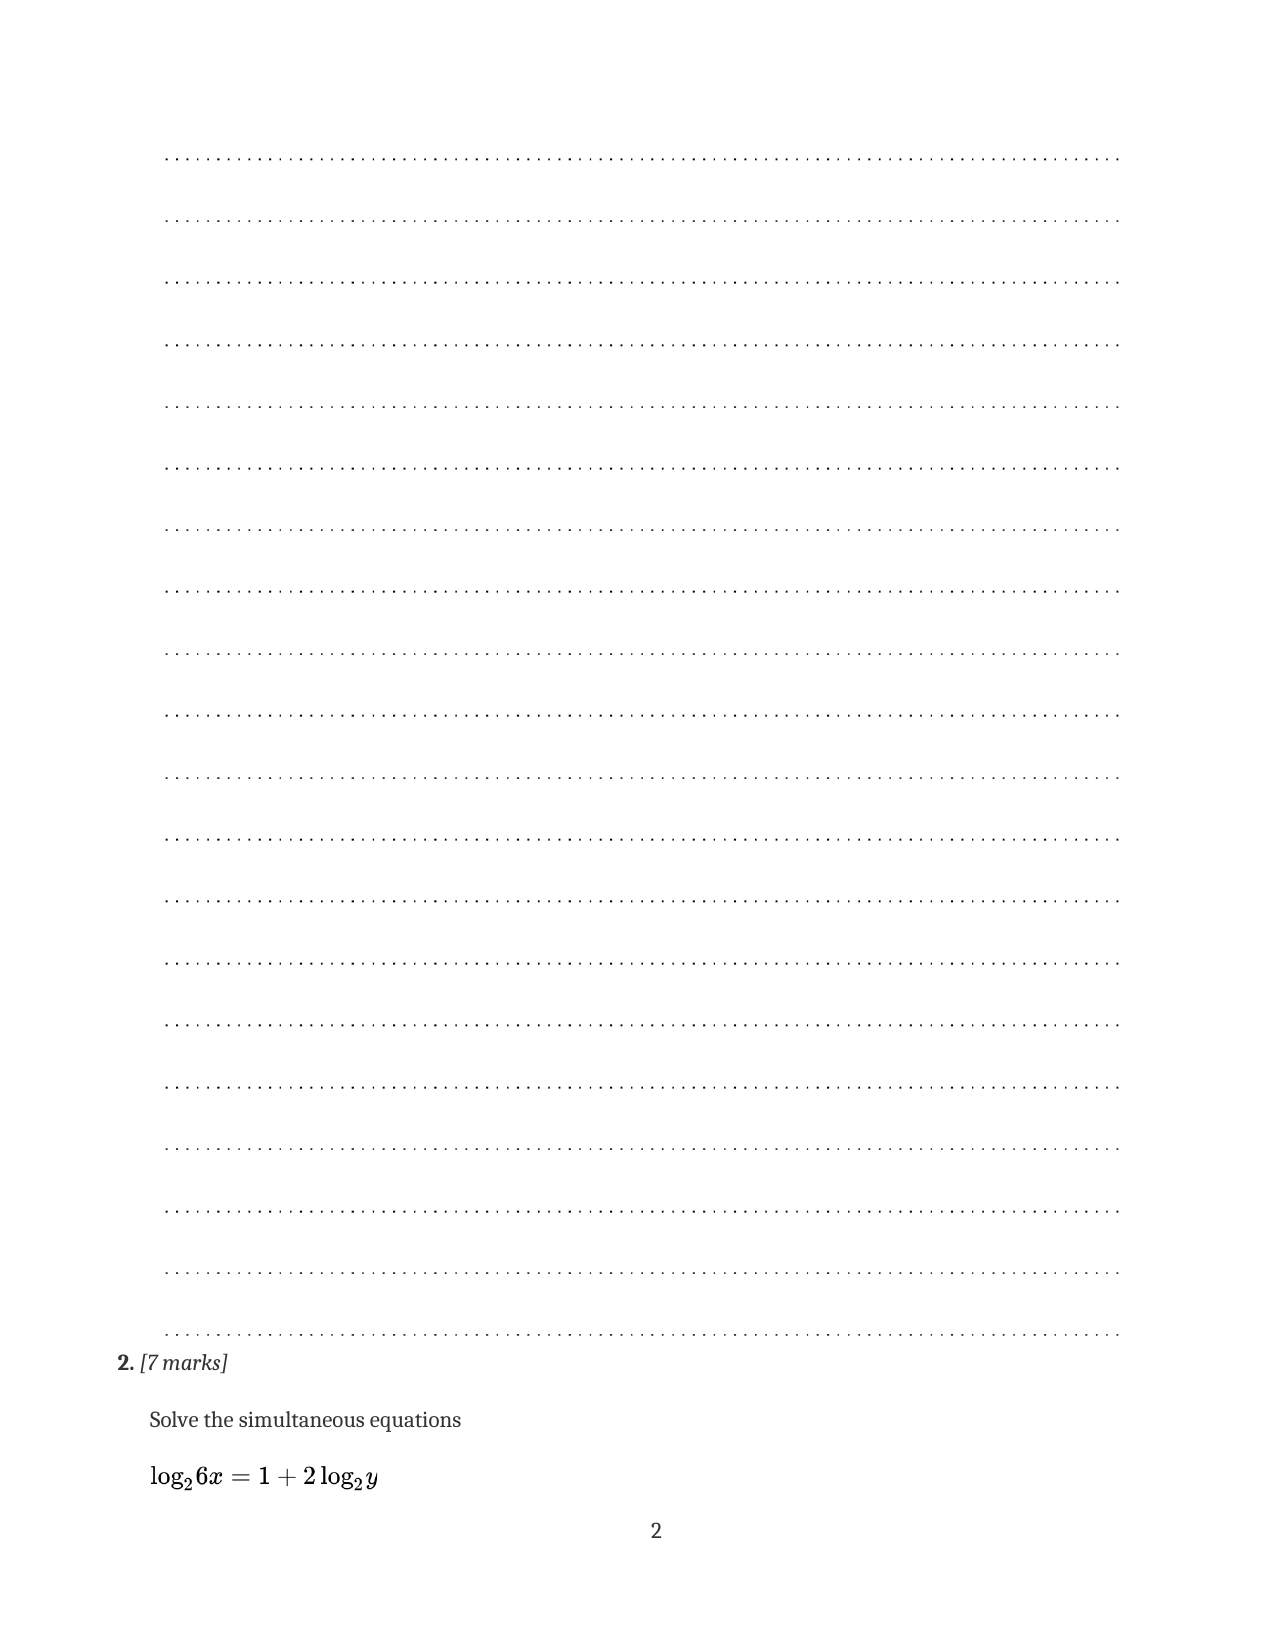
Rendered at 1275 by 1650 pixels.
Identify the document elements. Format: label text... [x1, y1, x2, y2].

text 2. [7 marks] [112, 1350, 1162, 1376]
picture [150, 1463, 378, 1493]
picture [150, 112, 1142, 1350]
text Solve the simultaneous equations [150, 1407, 1162, 1433]
